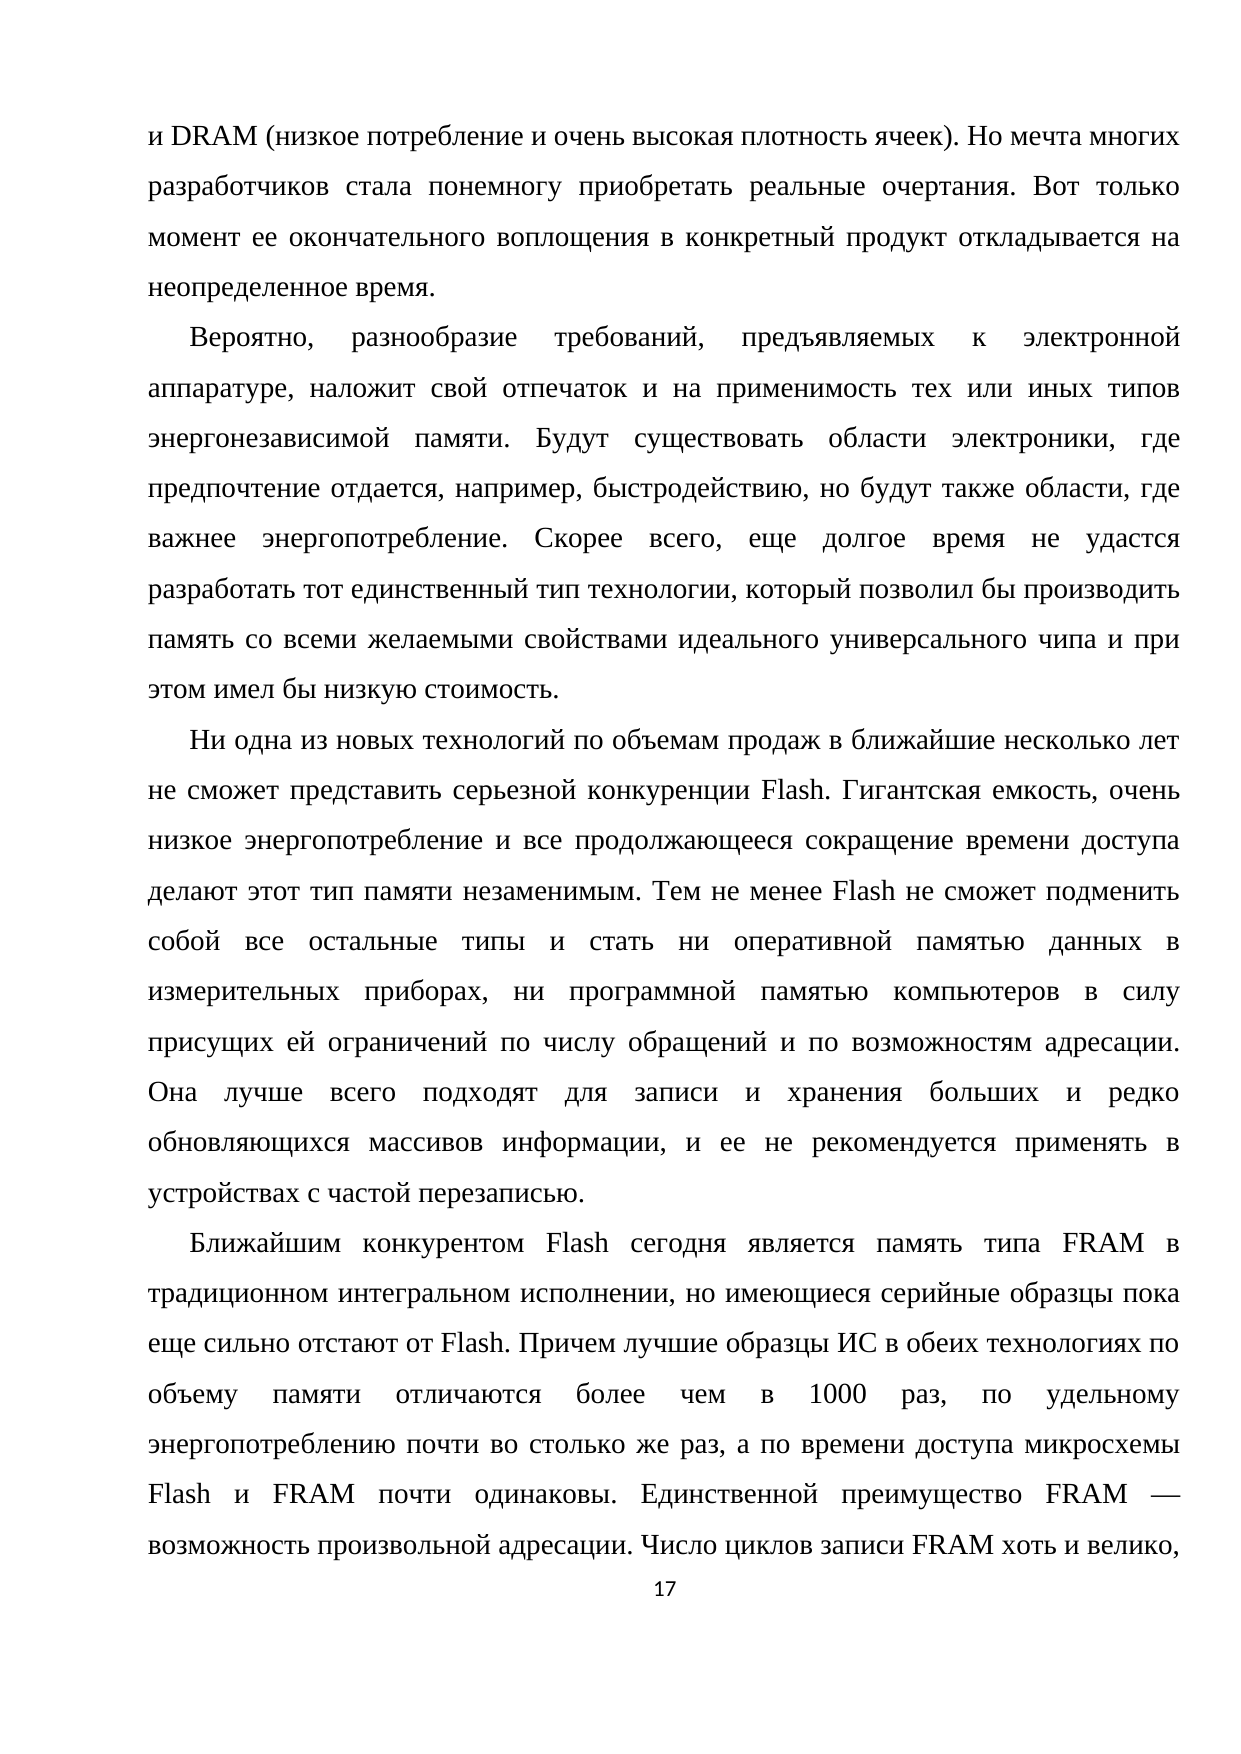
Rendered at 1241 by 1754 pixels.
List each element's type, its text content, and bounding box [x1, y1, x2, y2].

text Ни одна из новых технологий по объемам продаж в ближайшие несколько лет не сможет представить серьезной конкуренции Flash. Гигантская емкость, очень низкое энергопотребление и все продолжающееся сокращение времени доступа делают этот тип памяти незаменимым. Тем не менее Flash не сможет подменить собой все остальные типы и стать ни оперативной памятью данных в измерительных приборах, ни программной памятью компьютеров в силу присущих ей ограничений по числу обращений и по возможностям адресации. Она лучше всего подходят для записи и хранения больших и редко обновляющихся массивов информации, и ее не рекомендуется применять в устройствах с частой перезаписью. [148, 722, 1181, 1208]
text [148, 1225, 1181, 1560]
text Вероятно, разнообразие требований, предъявляемых к электронной аппаратуре, наложит свой отпечаток и на применимость тех или иных типов энергонезависимой памяти. Будут существовать области электроники, где предпочтение отдается, например, быстродействию, но будут также области, где важнее энергопотребление. Скорее всего, еще долгое время не удастся разработать тот единственный тип технологии, который позволил бы производить память со всеми желаемыми свойствами идеального универсального чипа и при этом имел бы низкую стоимость. [148, 319, 1181, 705]
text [148, 118, 1181, 303]
